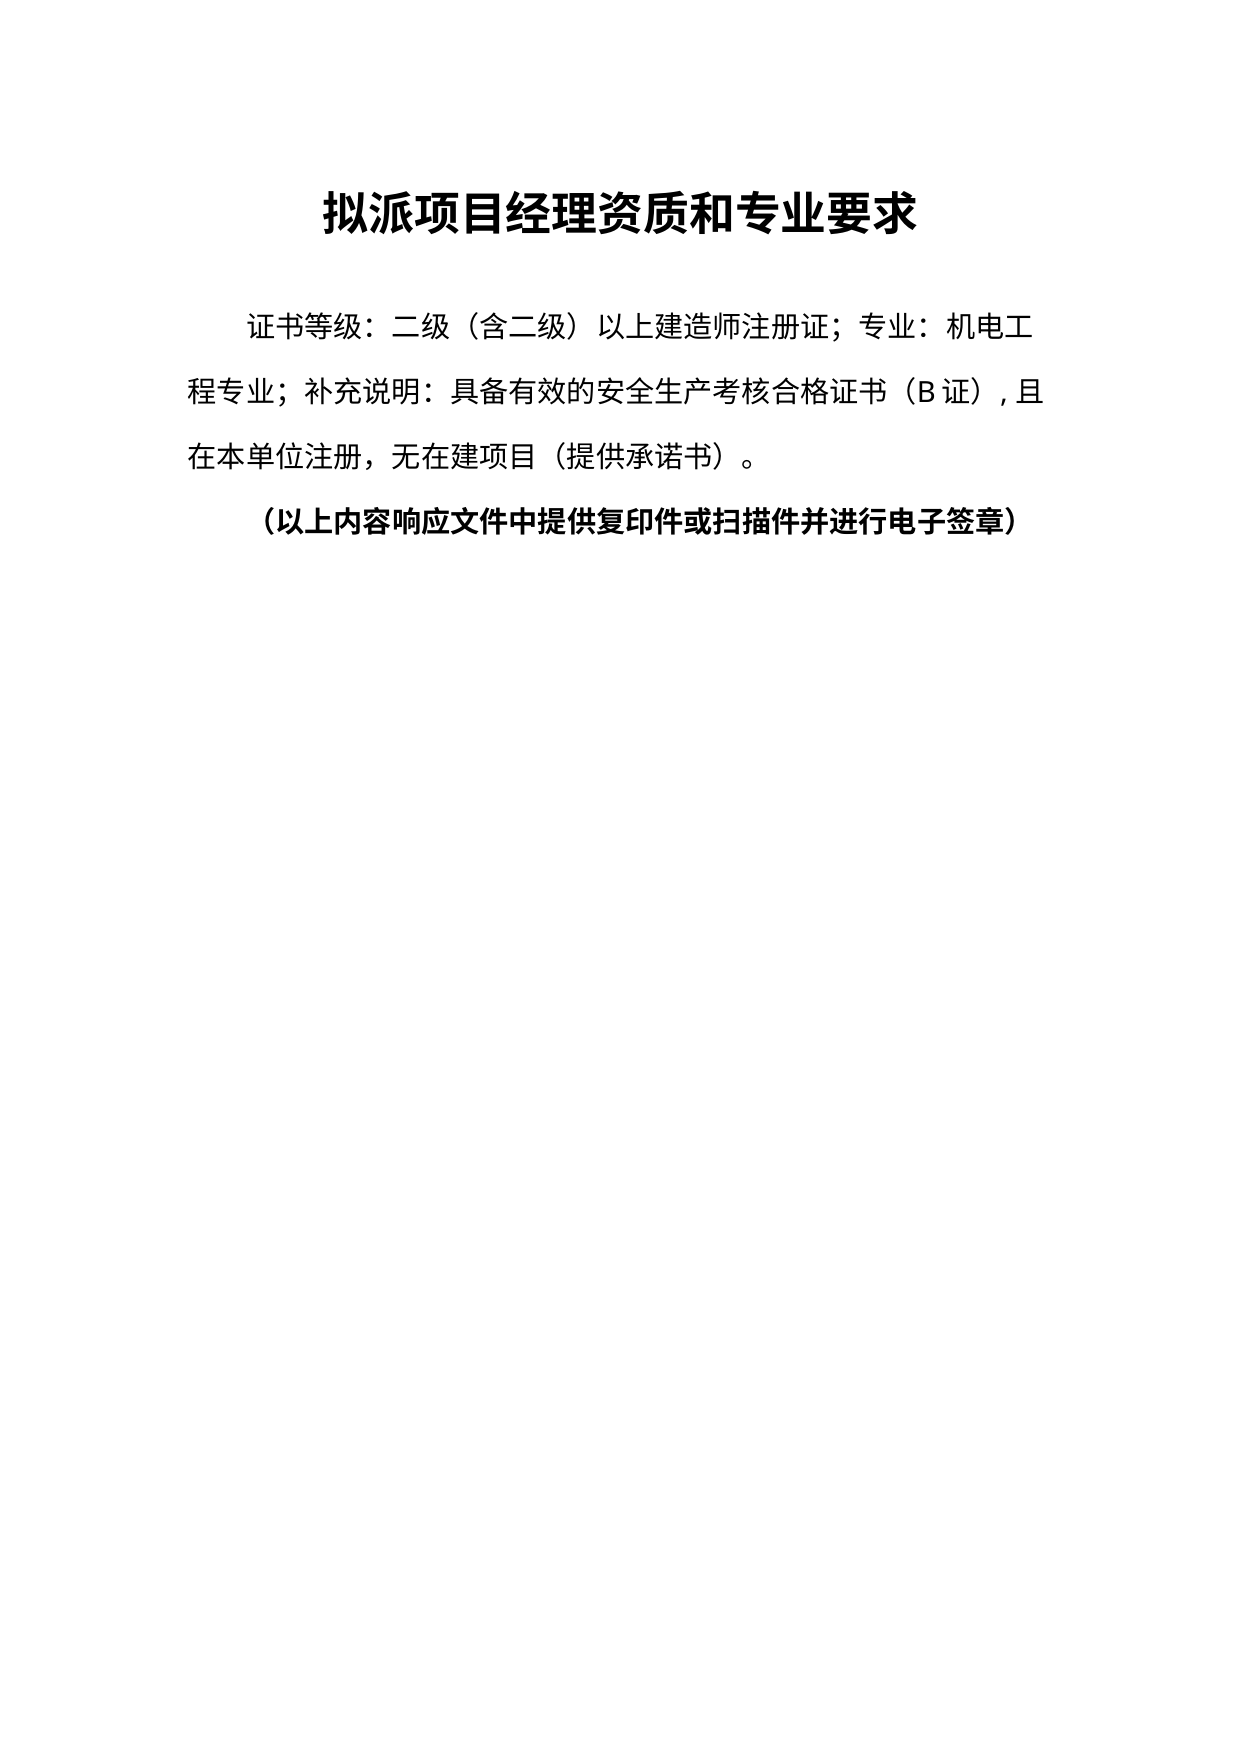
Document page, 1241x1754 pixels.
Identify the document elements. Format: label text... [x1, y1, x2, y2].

text 证书等级：二级（含二级）以上建造师注册证；专业：机电工程专业；补充说明：具备有效的安全生产考核合格证书（B证）, 且在本单位注册，无在建项目（提供承诺书）。 [187, 292, 1053, 487]
text 拟派项目经理资质和专业要求 [187, 162, 1053, 259]
text （以上内容响应文件中提供复印件或扫描件并进行电子签章） [187, 487, 1053, 552]
